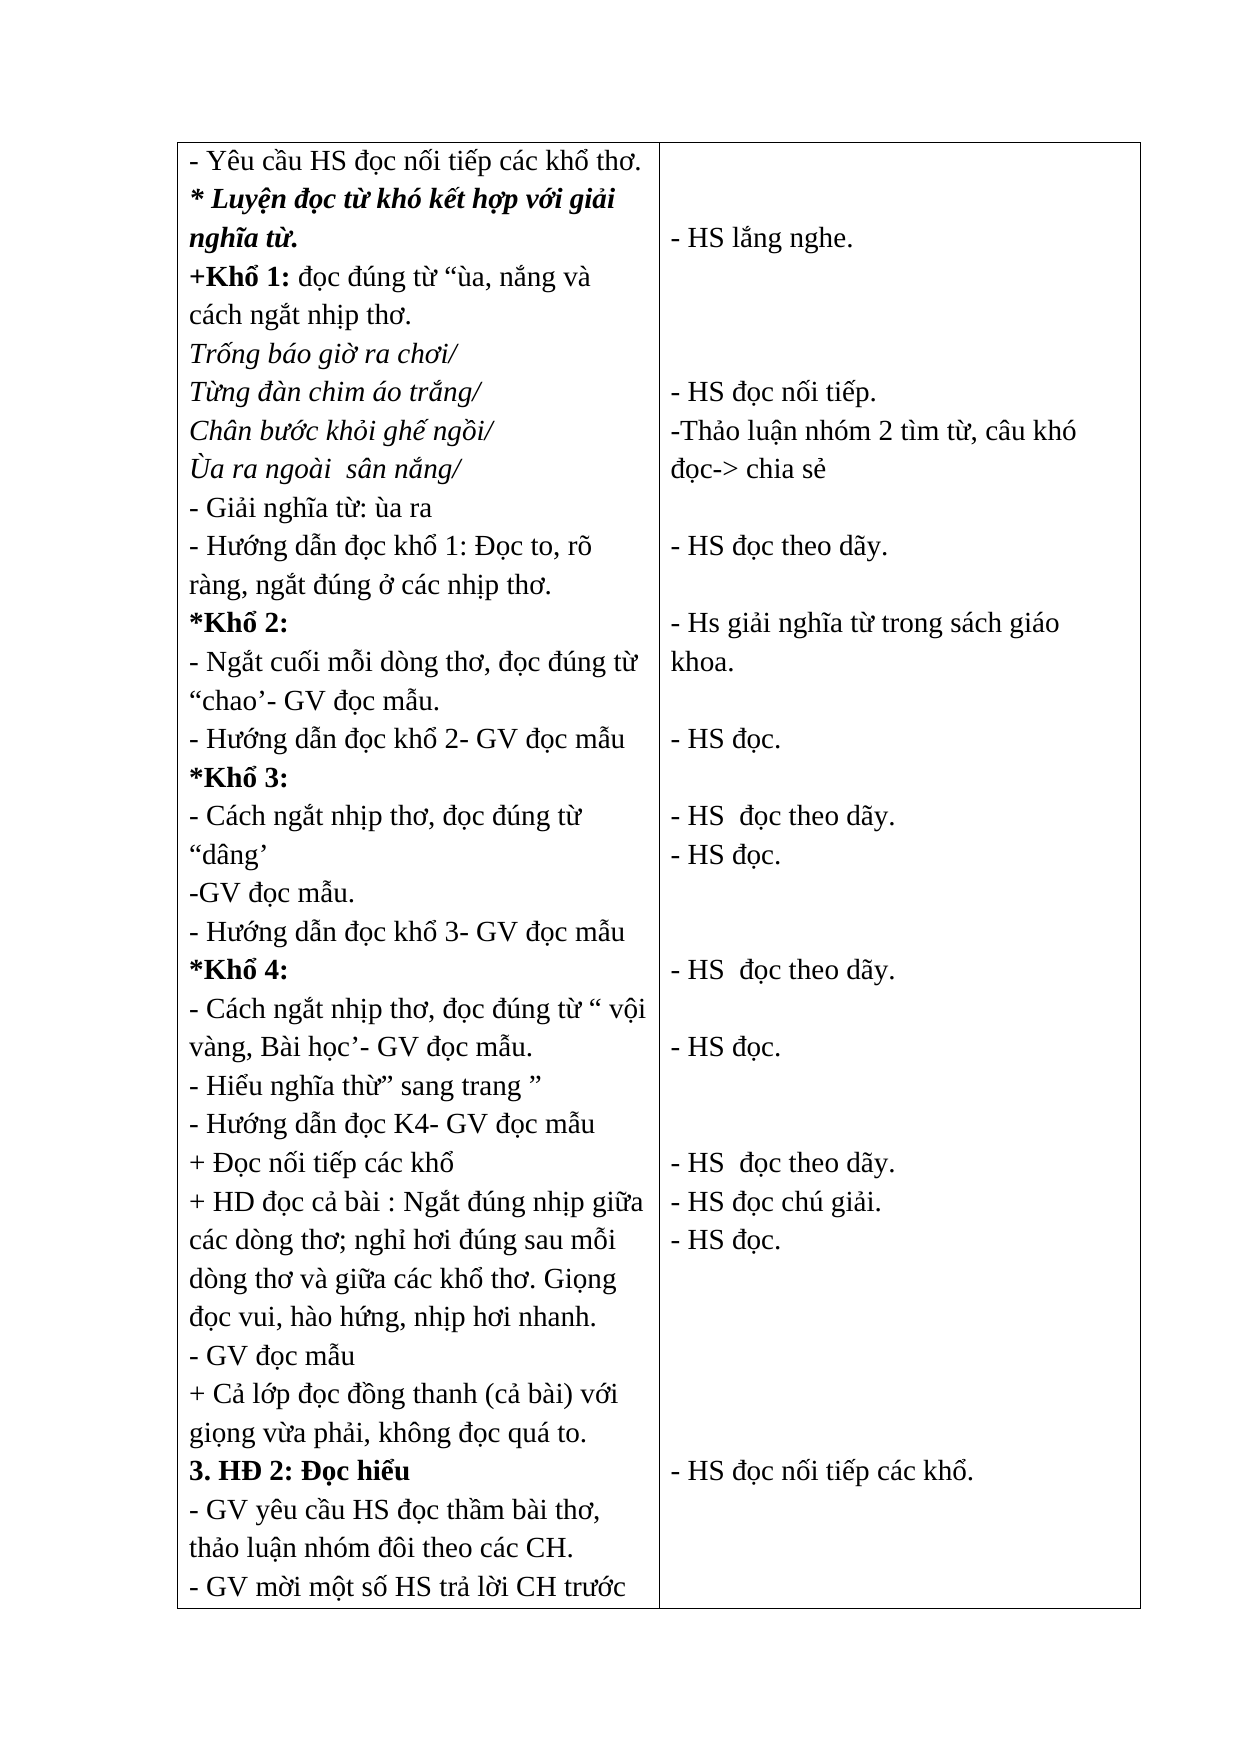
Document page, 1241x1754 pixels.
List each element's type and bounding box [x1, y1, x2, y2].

table_cell [178, 143, 659, 1608]
table_cell [660, 143, 1140, 1608]
